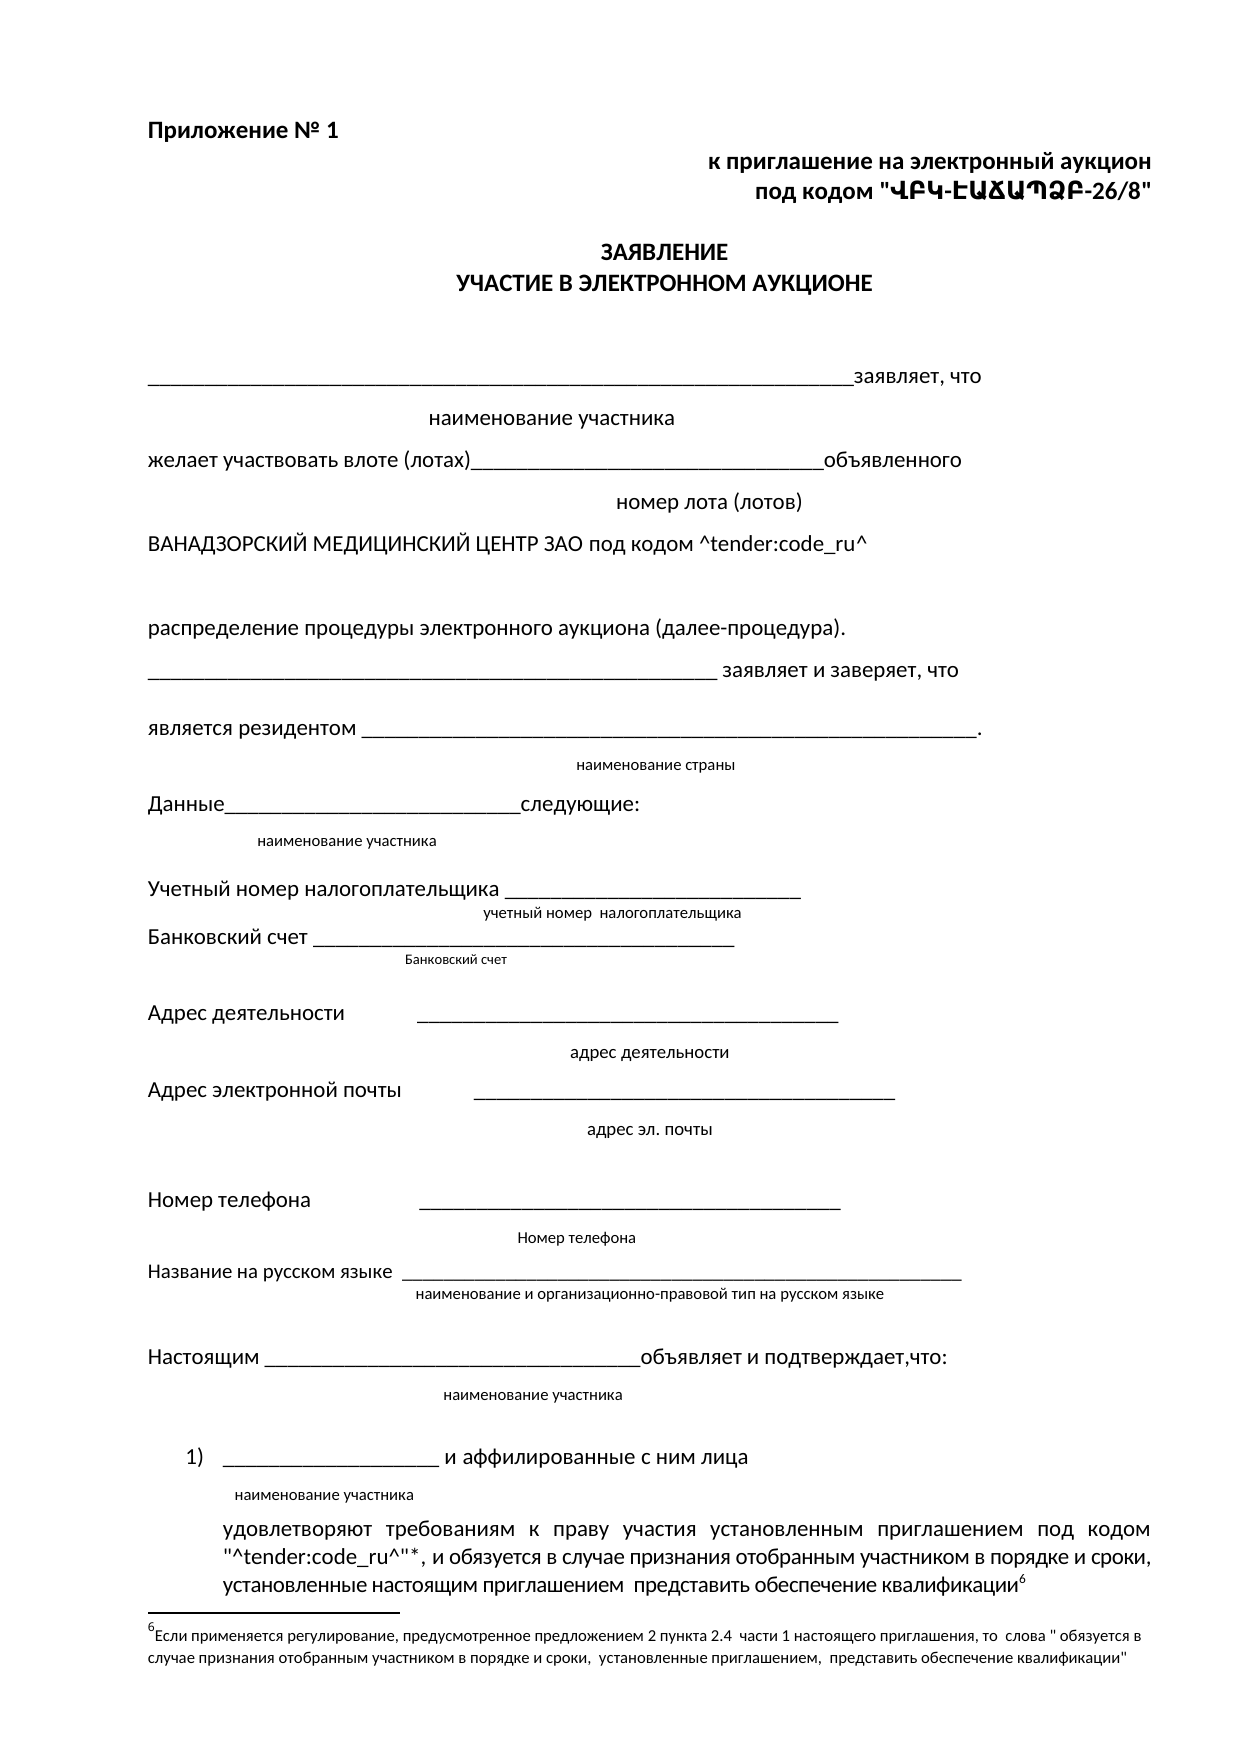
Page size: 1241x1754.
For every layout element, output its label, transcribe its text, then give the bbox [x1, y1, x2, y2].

text 2.4 На этапе аукциона участник представляет сниженные ценовые предложения в порядке, установленном пунктом 2.2 части 2 настоящего приглашения, без необходимости загрузки новых документов в систему. Приложение № 1 [148, 86, 1152, 145]
text наименование участника [443, 1384, 1152, 1404]
text Настоящим _________________________________объявляет и подтверждает,что: [148, 1342, 1152, 1370]
list ___________________ и аффилированные с ним лица [185, 1442, 1152, 1470]
text наименование участника [148, 1484, 1152, 1504]
text номер лота (лотов) [606, 487, 1152, 515]
text Адрес деятельности _____________________________________ [148, 998, 1152, 1026]
text адрес деятельности [148, 1040, 1152, 1063]
text Банковский счет _____________________________________ [148, 922, 1152, 950]
text распределение процедуры электронного аукциона (далее-процедура). [148, 613, 1152, 641]
text Банковский счет [148, 950, 1152, 968]
text под кодом "ՎԲԿ-ԷԱՃԱՊՁԲ-26/8" [177, 176, 1152, 206]
text Номер телефона _____________________________________ [148, 1186, 1152, 1213]
text наименование участника [148, 831, 1152, 851]
text адрес эл. почты [148, 1117, 1152, 1140]
text __________________________________________________ заявляет и заверяет, что [148, 655, 1152, 683]
text Адрес электронной почты _____________________________________ [148, 1075, 1152, 1103]
text Данные__________________________следующие: [148, 789, 1152, 817]
text учетный номер налогоплательщика [148, 902, 1152, 922]
text к приглашение на электронный аукцион [177, 145, 1152, 176]
text Учетный номер налогоплательщика __________________________ [148, 874, 1152, 902]
text Номер телефона [517, 1227, 1152, 1248]
text наименование и организационно-правовой тип на русском языке [148, 1283, 1152, 1304]
text Название на русском языке ______________________________________________________ [148, 1258, 1152, 1283]
text ЗАЯВЛЕНИЕ [177, 237, 1152, 267]
text наименование участника [428, 403, 1152, 431]
text наименование страны [576, 754, 1152, 775]
list удовлетворяют требованиям к праву участия установленным приглашением под кодом "^tender:code_ru^"*, и обязуется в случае признания отобранным участником в порядке и сроки, установленные настоящим приглашением представить обеспечение квалификации [223, 1514, 1152, 1598]
text УЧАСТИЕ В ЭЛЕКТРОННОМ АУКЦИОНЕ [177, 267, 1152, 298]
text ВАНАДЗОРСКИЙ МЕДИЦИНСКИЙ ЦЕНТР ЗАО под кодом ^tender:code_ru^ [148, 529, 1152, 557]
text желает участвовать влоте (лотах)_______________________________объявленного [148, 445, 1152, 473]
text является резидентом ______________________________________________________. [148, 713, 1152, 741]
text ______________________________________________________________заявляет, что [148, 361, 1152, 389]
